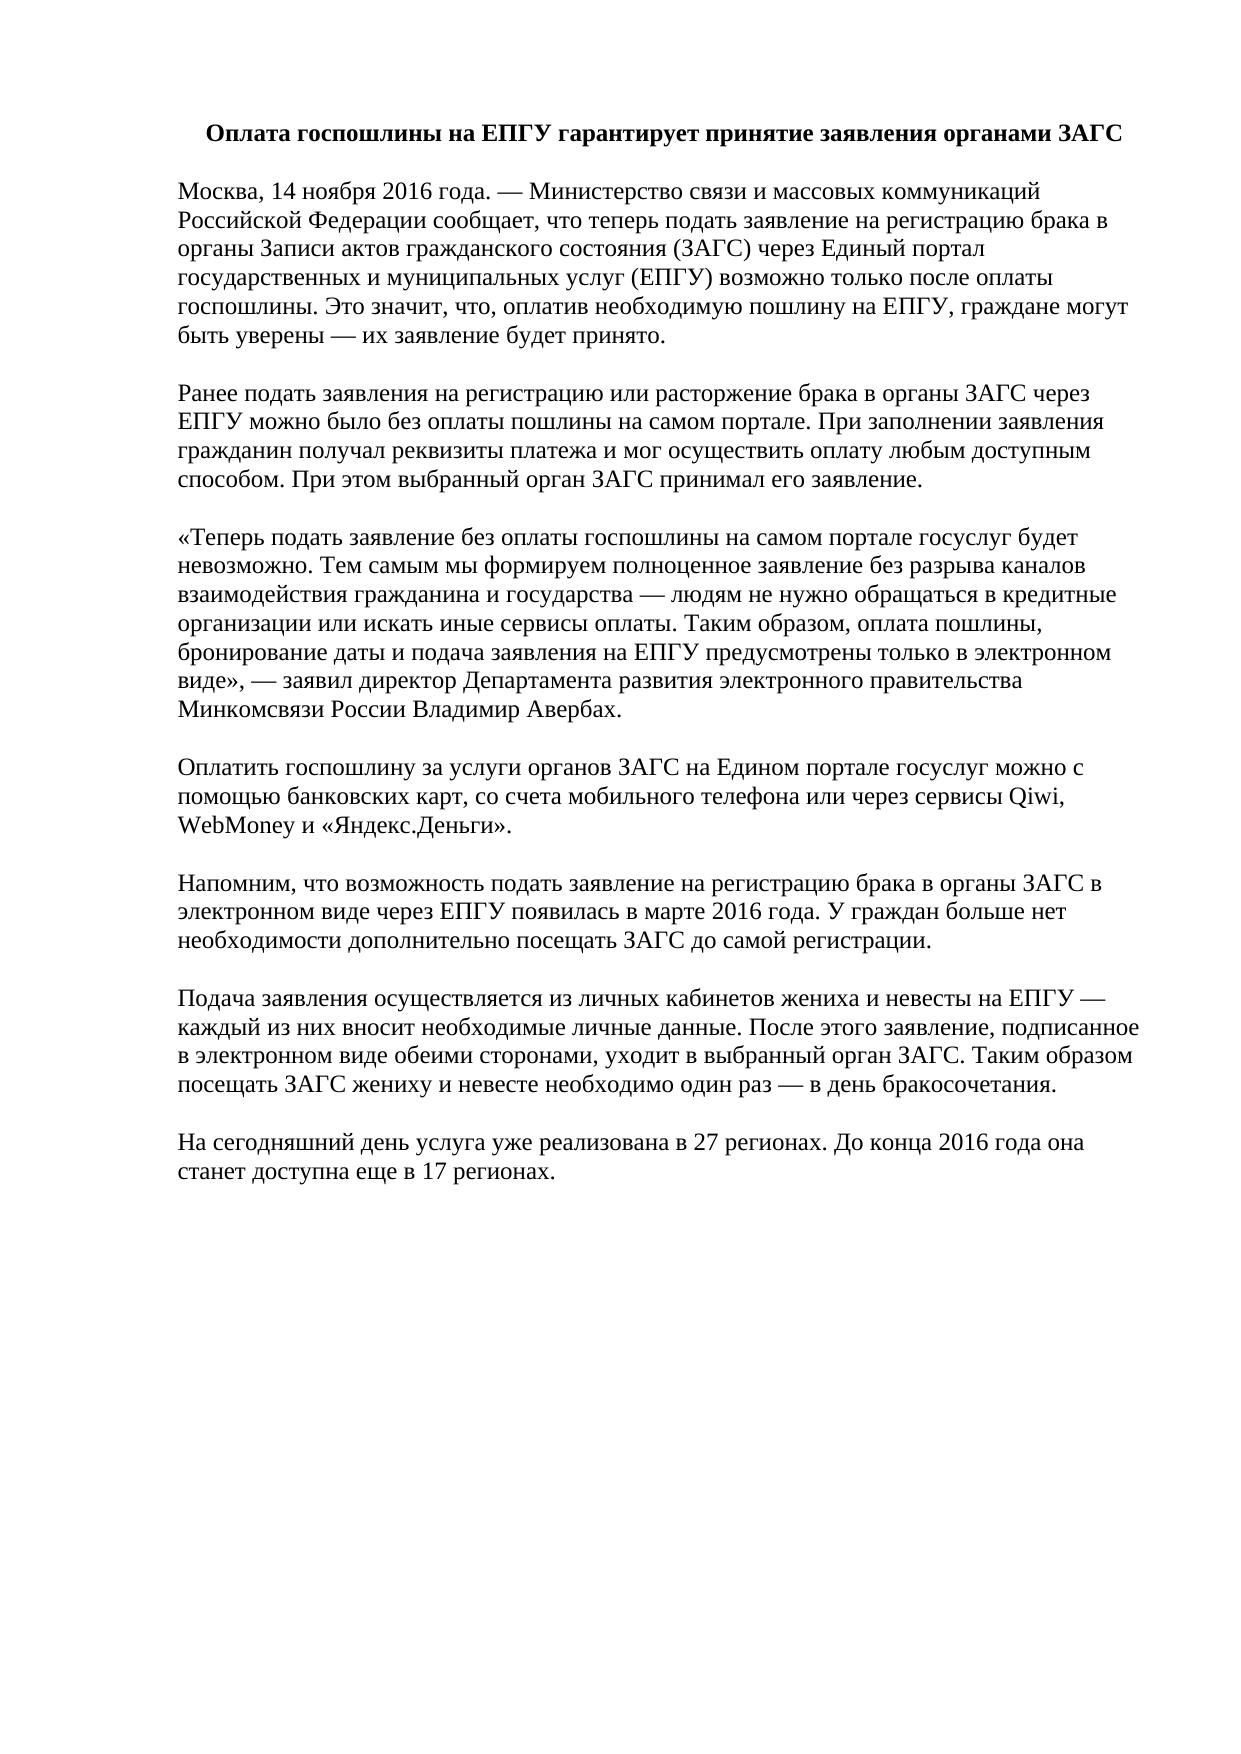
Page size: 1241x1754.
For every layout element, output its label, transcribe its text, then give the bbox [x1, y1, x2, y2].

text Оплата госпошлины на ЕПГУ гарантирует принятие заявления органами ЗАГС [177, 118, 1152, 147]
text Напомним, что возможность подать заявление на регистрацию брака в органы ЗАГС в электронном виде через ЕПГУ появилась в марте 2016 года. У граждан больше нет необходимости дополнительно посещать ЗАГС до самой регистрации. [177, 868, 1152, 954]
text На сегодняшний день услуга уже реализована в 27 регионах. До конца 2016 года она станет доступна еще в 17 регионах. [177, 1127, 1152, 1185]
text Ранее подать заявления на регистрацию или расторжение брака в органы ЗАГС через ЕПГУ можно было без оплаты пошлины на самом портале. При заполнении заявления гражданин получал реквизиты платежа и мог осуществить оплату любым доступным способом. При этом выбранный орган ЗАГС принимал его заявление. [177, 378, 1152, 493]
text «Теперь подать заявление без оплаты госпошлины на самом портале госуслуг будет невозможно. Тем самым мы формируем полноценное заявление без разрыва каналов взаимодействия гражданина и государства — людям не нужно обращаться в кредитные организации или искать иные сервисы оплаты. Таким образом, оплата пошлины, бронирование даты и подача заявления на ЕПГУ предусмотрены только в электронном виде», — заявил директор Департамента развития электронного правительства Минкомсвязи России Владимир Авербах. [177, 522, 1152, 723]
text Оплатить госпошлину за услуги органов ЗАГС на Едином портале госуслуг можно с помощью банковских карт, со счета мобильного телефона или через сервисы Qiwi, WebMoney и «Яндекс.Деньги». [177, 752, 1152, 838]
text Подача заявления осуществляется из личных кабинетов жениха и невесты на ЕПГУ — каждый из них вносит необходимые личные данные. После этого заявление, подписанное в электронном виде обеими сторонами, уходит в выбранный орган ЗАГС. Таким образом посещать ЗАГС жениху и невесте необходимо один раз — в день бракосочетания. [177, 983, 1152, 1098]
text Москва, 14 ноября 2016 года. — Министерство связи и массовых коммуникаций Российской Федерации сообщает, что теперь подать заявление на регистрацию брака в органы Записи актов гражданского состояния (ЗАГС) через Единый портал государственных и муниципальных услуг (ЕПГУ) возможно только после оплаты госпошлины. Это значит, что, оплатив необходимую пошлину на ЕПГУ, граждане могут быть уверены — их заявление будет принято. [177, 176, 1152, 348]
